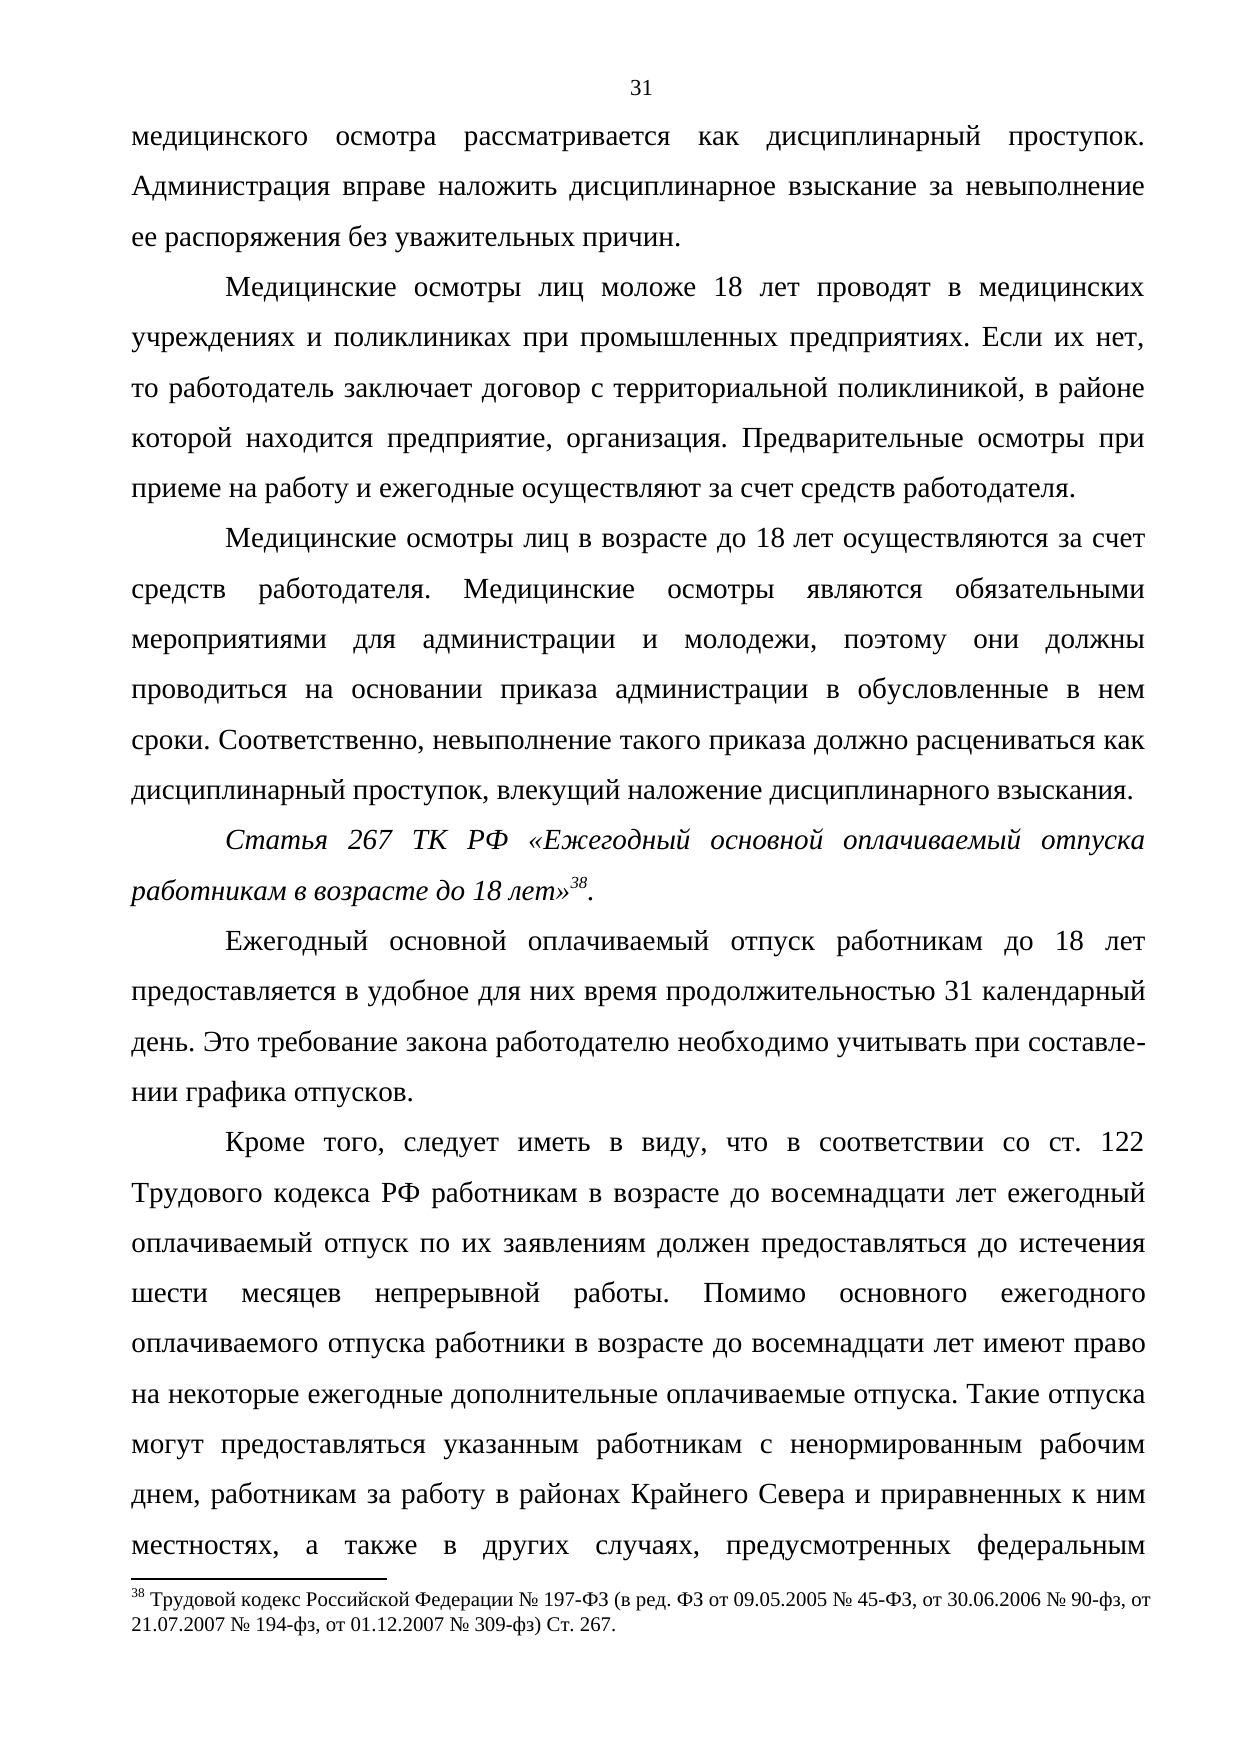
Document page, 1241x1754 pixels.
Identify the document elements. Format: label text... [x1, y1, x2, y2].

text Медицинские осмотры лиц в возрасте до 18 лет осуществляются за счет средств работодателя. Медицинские осмотры являются обязательными мероприятиями для администрации и молодежи, поэтому они должны проводиться на основании приказа администрации в обусловленные в нем сроки. Соответственно, невыполнение такого приказа должно расцениваться как дисциплинарный проступок, влекущий наложение дисциплинарного взыскания. [131, 521, 1146, 806]
text Медицинские осмотры лиц моложе 18 лет проводят в медицинских учреждениях и поликлиниках при промышленных предприятиях. Если их нет, то работодатель заключает договор с территориальной поликлиникой, в районе которой находится предприятие, организация. Предварительные осмотры при приеме на работу и ежегодные осуществляют за счет средств работодателя. [131, 269, 1146, 504]
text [131, 1124, 1146, 1560]
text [131, 118, 1146, 252]
text Статья 267 ТК РФ «Ежегодный основной оплачиваемый отпуска работникам в возрасте до 18 лет». [131, 822, 1146, 906]
text Ежегодный основной оплачиваемый отпуск работникам до 18 лет предоставляется в удобное для них время продолжительностью 31 календарный день. Это требование закона работодателю необходимо учитывать при составлении графика отпусков. [131, 923, 1146, 1108]
